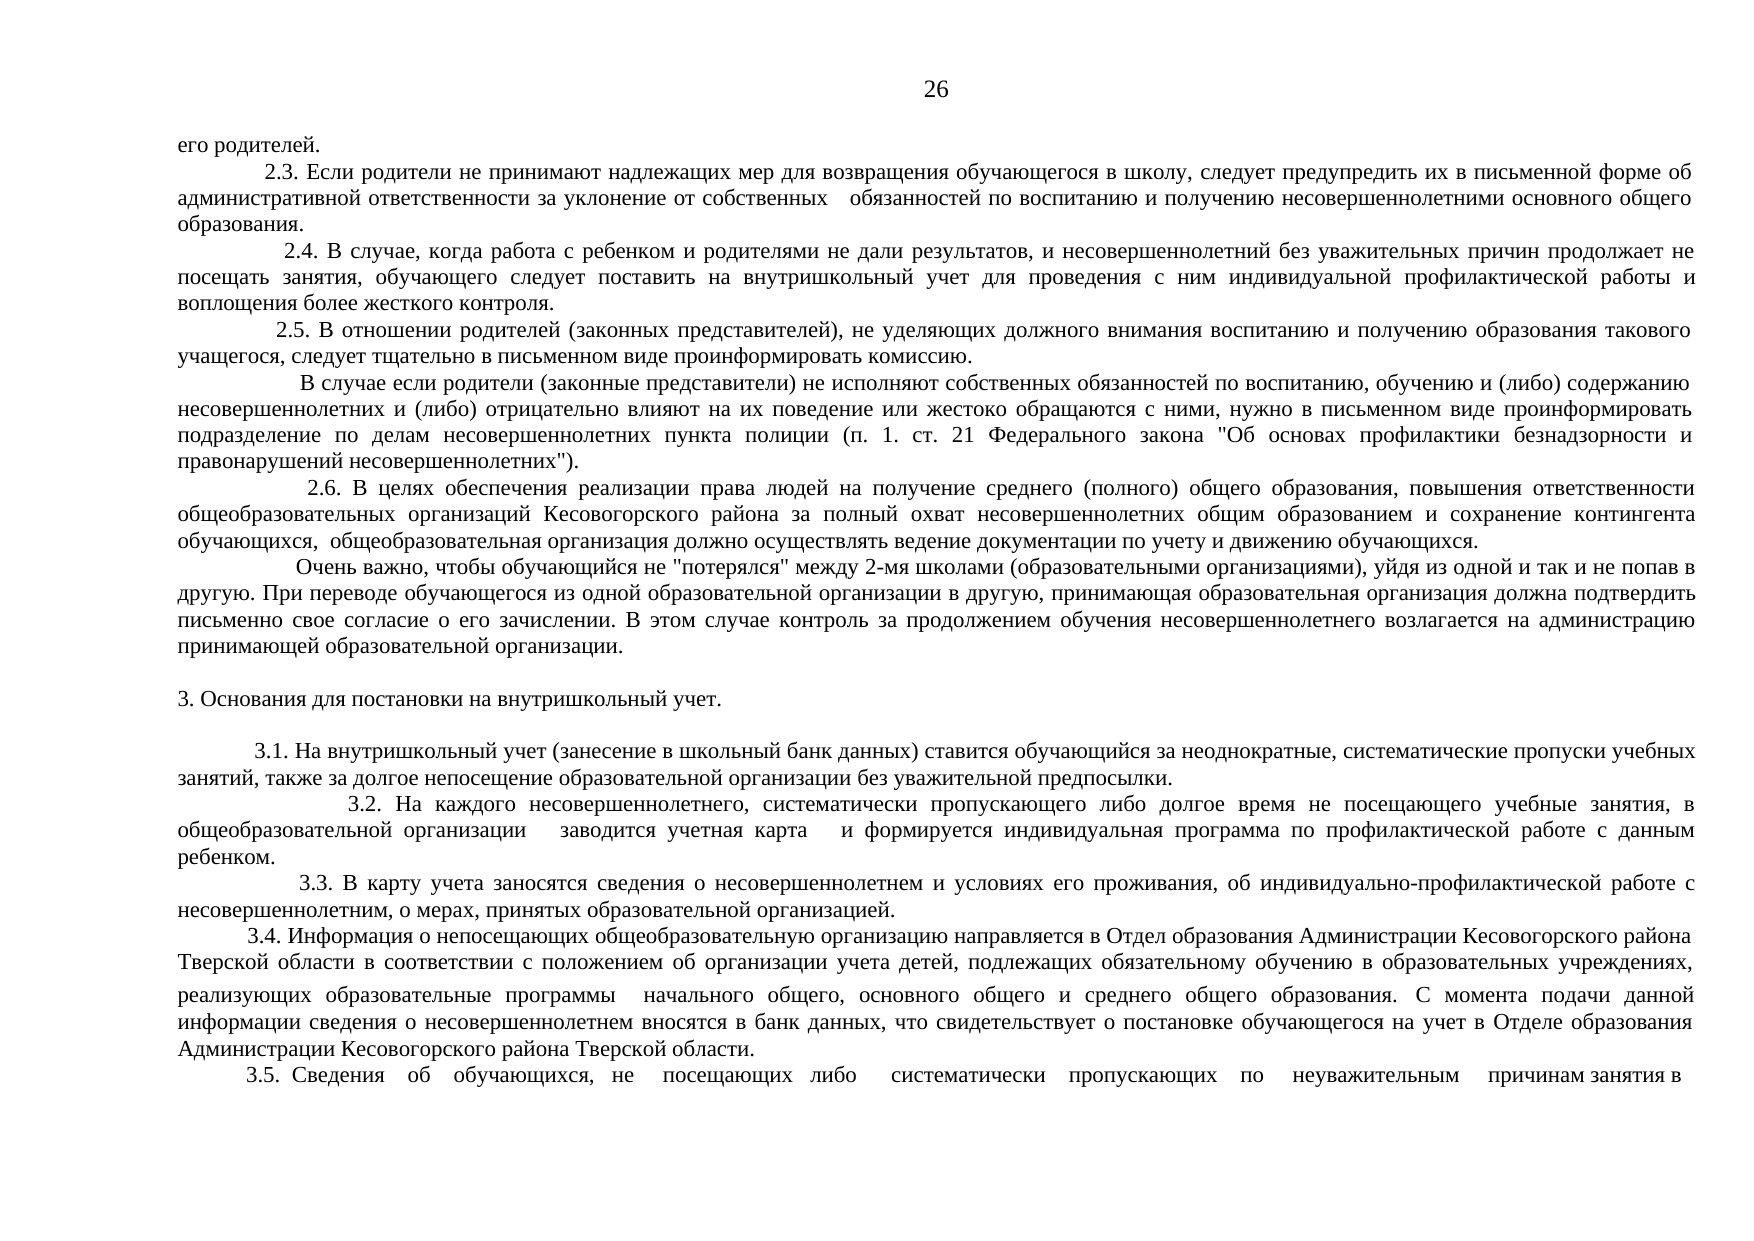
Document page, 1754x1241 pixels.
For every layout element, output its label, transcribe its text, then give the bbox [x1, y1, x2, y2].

text 3.1. На внутришкольный учет (занесение в школьный банк данных) ставится обучающийся за неоднократные, систематические пропуски учебных занятий, также за долгое непосещение образовательной организации без уважительной предпосылки. [177, 737, 1698, 790]
text 3.4. Информация о непосещающих общеобразовательную организацию направляется в Отдел образования Администрации Кесовогорского района Тверской области в соответствии с положением об организации учета детей, подлежащих обязательному обучению в образовательных учреждениях, реализующих образовательные программы начального общего, основного общего и среднего общего образования. С момента подачи данной информации сведения о несовершеннолетнем вносятся в банк данных, что свидетельствует о постановке обучающегося на учет в Отделе образования Администрации Кесовогорского района Тверской области. [177, 922, 1695, 1061]
text 3.2. На каждого несовершеннолетнего, систематически пропускающего либо долгое время не посещающего учебные занятия, в общеобразовательной организации заводится учетная карта и формируется индивидуальная программа по профилактической работе с данным ребенком. [177, 790, 1698, 869]
text В случае если родители (законные представители) не исполняют собственных обязанностей по воспитанию, обучению и (либо) содержанию несовершеннолетних и (либо) отрицательно влияют на их поведение или жестоко обращаются с ними, нужно в письменном виде проинформировать подразделение по делам несовершеннолетних пункта полиции (п. 1. ст. 21 Федерального закона "Об основах профилактики безнадзорности и правонарушений несовершеннолетних"). [177, 368, 1695, 474]
text Очень важно, чтобы обучающийся не "потерялся" между 2-мя школами (образовательными организациями), уйдя из одной и так и не попав в другую. При переводе обучающегося из одной образовательной организации в другую, принимающая образовательная организация должна подтвердить письменно свое согласие о его зачислении. В этом случае контроль за продолжением обучения несовершеннолетнего возлагается на администрацию принимающей образовательной организации. [177, 553, 1698, 658]
text 2.3. Если родители не принимают надлежащих мер для возвращения обучающегося в школу, следует предупредить их в письменной форме об административной ответственности за уклонение от собственных обязанностей по воспитанию и получению несовершеннолетними основного общего образования. [177, 158, 1695, 237]
text 2.4. В случае, когда работа с ребенком и родителями не дали результатов, и несовершеннолетний без уважительных причин продолжает не посещать занятия, обучающего следует поставить на внутришкольный учет для проведения с ним индивидуальной профилактической работы и воплощения более жесткого контроля. [177, 237, 1698, 316]
text 2.5. В отношении родителей (законных представителей), не уделяющих должного внимания воспитанию и получению образования такового учащегося, следует тщательно в письменном виде проинформировать комиссию. [177, 316, 1695, 368]
text 2.6. В целях обеспечения реализации права людей на получение среднего (полного) общего образования, повышения ответственности общеобразовательных организаций Кесовогорского района за полный охват несовершеннолетних общим образованием и сохранение контингента обучающихся, общеобразовательная организация должно осуществлять ведение документации по учету и движению обучающихся. [177, 474, 1698, 553]
text 3. Основания для постановки на внутришкольный учет. [177, 685, 1654, 711]
text 3.5. Сведения об обучающихся, не посещающих либо систематически пропускающих по неуважительным причинам занятия в [177, 1061, 1698, 1087]
text 3.3. В карту учета заносятся сведения о несовершеннолетнем и условиях его проживания, об индивидуально-профилактической работе с несовершеннолетним, о мерах, принятых образовательной организацией. [177, 869, 1698, 922]
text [177, 131, 1695, 158]
